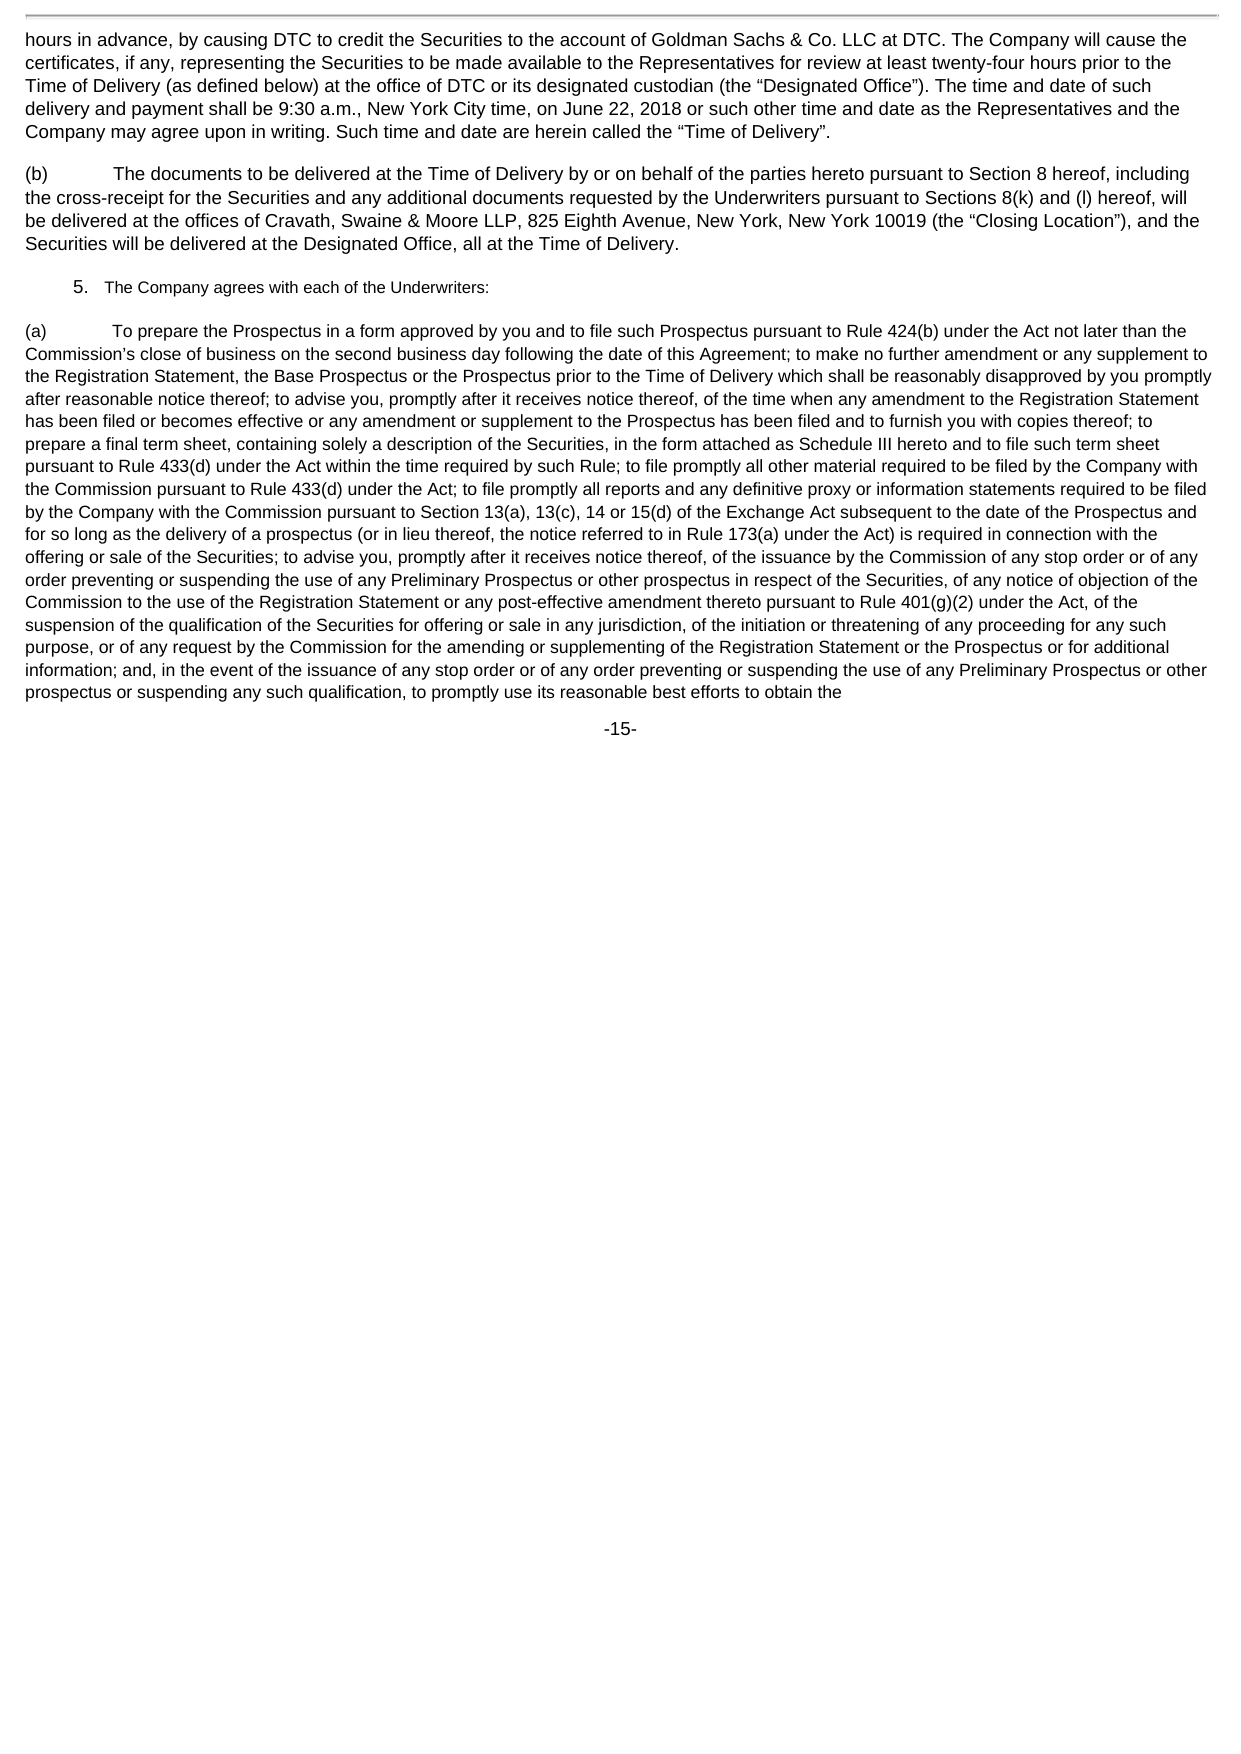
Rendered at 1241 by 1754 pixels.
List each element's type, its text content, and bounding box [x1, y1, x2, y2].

text 5. The Company agrees with each of the Underwriters: [73, 276, 1213, 297]
text hours in advance, by causing DTC to credit the Securities to the account of Goldman Sachs & Co. LLC at DTC. The Company will cause the certificates, if any, representing the Securities to be made available to the Representatives for review at least twenty-four hours prior to the Time of Delivery (as defined below) at the office of DTC or its designated custodian (the “Designated Office”). The time and date of such delivery and payment shall be 9:30 a.m., New York City time, on June 22, 2018 or such other time and date as the Representatives and the Company may agree upon in writing. Such time and date are herein called the “Time of Delivery”. [25, 28, 1194, 142]
text -15- [25, 718, 1215, 739]
picture [23, 14, 1220, 21]
list The documents to be delivered at the Time of Delivery by or on behalf of the parties hereto pursuant to Section 8 hereof, including the cross-receipt for the Securities and any additional documents requested by the Underwriters pursuant to Sections 8(k) and (l) hereof, will be delivered at the offices of Cravath, Swaine & Moore LLP, 825 Eighth Avenue, New York, New York 10019 (the “Closing Location”), and the Securities will be delivered at the Designated Office, all at the Time of Delivery. [25, 163, 1213, 254]
list To prepare the Prospectus in a form approved by you and to file such Prospectus pursuant to Rule 424(b) under the Act not later than the Commission’s close of business on the second business day following the date of this Agreement; to make no further amendment or any supplement to the Registration Statement, the Base Prospectus or the Prospectus prior to the Time of Delivery which shall be reasonably disapproved by you promptly after reasonable notice thereof; to advise you, promptly after it receives notice thereof, of the time when any amendment to the Registration Statement has been filed or becomes effective or any amendment or supplement to the Prospectus has been filed and to furnish you with copies thereof; to prepare a final term sheet, containing solely a description of the Securities, in the form attached as Schedule III hereto and to file such term sheet pursuant to Rule 433(d) under the Act within the time required by such Rule; to file promptly all other material required to be filed by the Company with the Commission pursuant to Rule 433(d) under the Act; to file promptly all reports and any definitive proxy or information statements required to be filed by the Company with the Commission pursuant to Section 13(a), 13(c), 14 or 15(d) of the Exchange Act subsequent to the date of the Prospectus and for so long as the delivery of a prospectus (or in lieu thereof, the notice referred to in Rule 173(a) under the Act) is required in connection with the offering or sale of the Securities; to advise you, promptly after it receives notice thereof, of the issuance by the Commission of any stop order or of any order preventing or suspending the use of any Preliminary Prospectus or other prospectus in respect of the Securities, of any notice of objection of the Commission to the use of the Registration Statement or any post-effective amendment thereto pursuant to Rule 401(g)(2) under the Act, of the suspension of the qualification of the Securities for offering or sale in any jurisdiction, of the initiation or threatening of any proceeding for any such purpose, or of any request by the Commission for the amending or supplementing of the Registration Statement or the Prospectus or for additional information; and, in the event of the issuance of any stop order or of any order preventing or suspending the use of any Preliminary Prospectus or other prospectus or suspending any such qualification, to promptly use its reasonable best efforts to obtain the [25, 321, 1213, 703]
